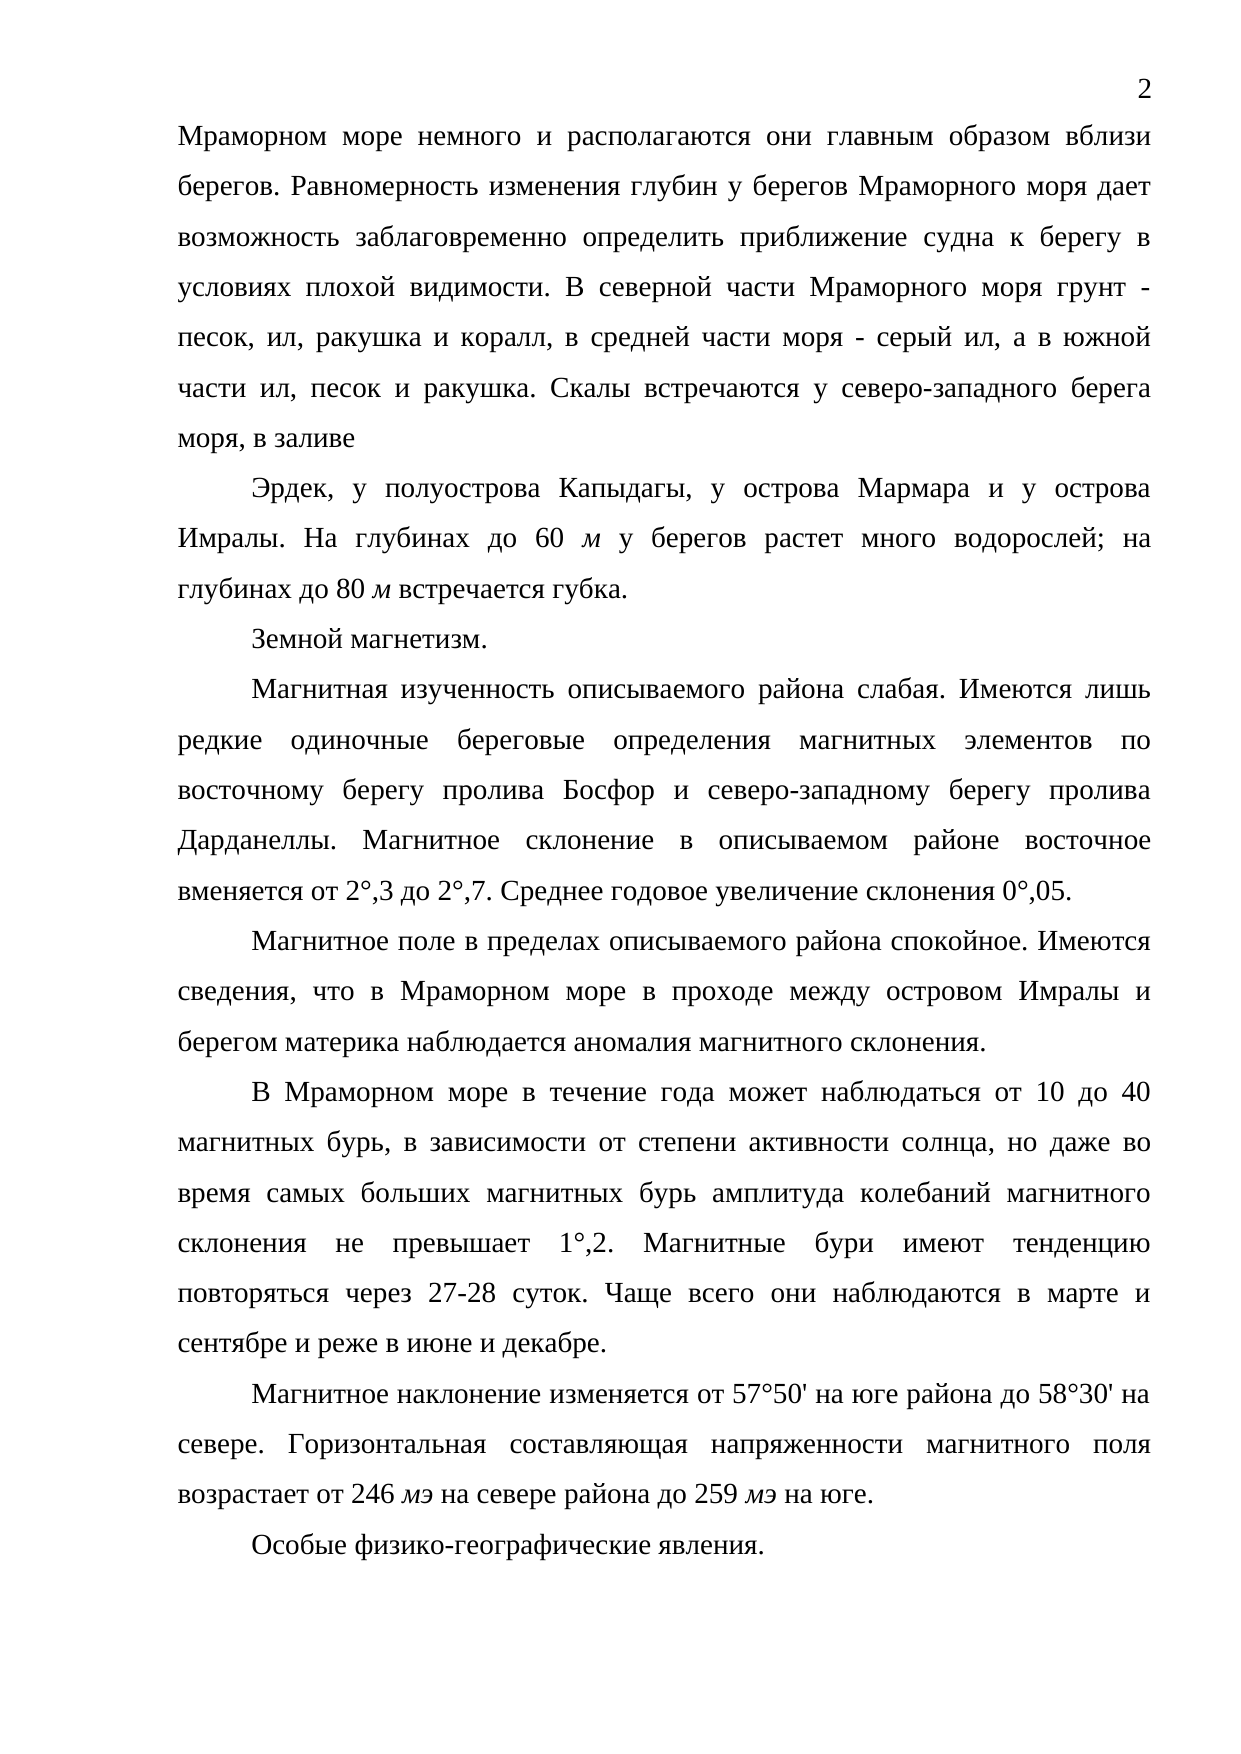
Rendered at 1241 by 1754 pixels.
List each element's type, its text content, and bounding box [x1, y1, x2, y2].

text В Мраморном море в течение года может наблюдаться от 10 до 40 магнитных бурь, в зависимости от степени активности солнца, но даже во время самых больших магнитных бурь амплитуда колебаний магнитного склонения не превышает 1°,2. Магнитные бури имеют тенденцию повторяться через 27-28 суток. Чаще всего они наблюдаются в марте и сентябре и реже в июне и декабре. [177, 1074, 1152, 1359]
text Эрдек, у полуострова Капыдагы, у острова Мармара и у острова Имралы. На глубинах до 60 м у берегов растет много водорослей; на глубинах до 80 м встречается губка. [177, 470, 1152, 604]
text Магнитное наклонение изменяется от 57°50' на юге района до 58°30' на севере. Горизонтальная составляющая напряженности магнитного поля возрастает от 246 мэ на севере района до 259 мэ на юге. [177, 1376, 1152, 1510]
text Особые физико-географические явления. [177, 1527, 1152, 1560]
text Магнитная изученность описываемого района слабая. Имеются лишь редкие одиночные береговые определения магнитных элементов по восточному берегу пролива Босфор и северо-западному берегу пролива Дарданеллы. Магнитное склонение в описываемом районе восточное вменяется от 2°,3 до 2°,7. Среднее годовое увеличение склонения 0°,05. [177, 672, 1152, 906]
text Земной магнетизм. [177, 621, 1152, 655]
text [177, 118, 1152, 453]
text Магнитное поле в пределах описываемого района спокойное. Имеются сведения, что в Мраморном море в проходе между островом Имралы и берегом материка наблюдается аномалия магнитного склонения. [177, 923, 1152, 1057]
